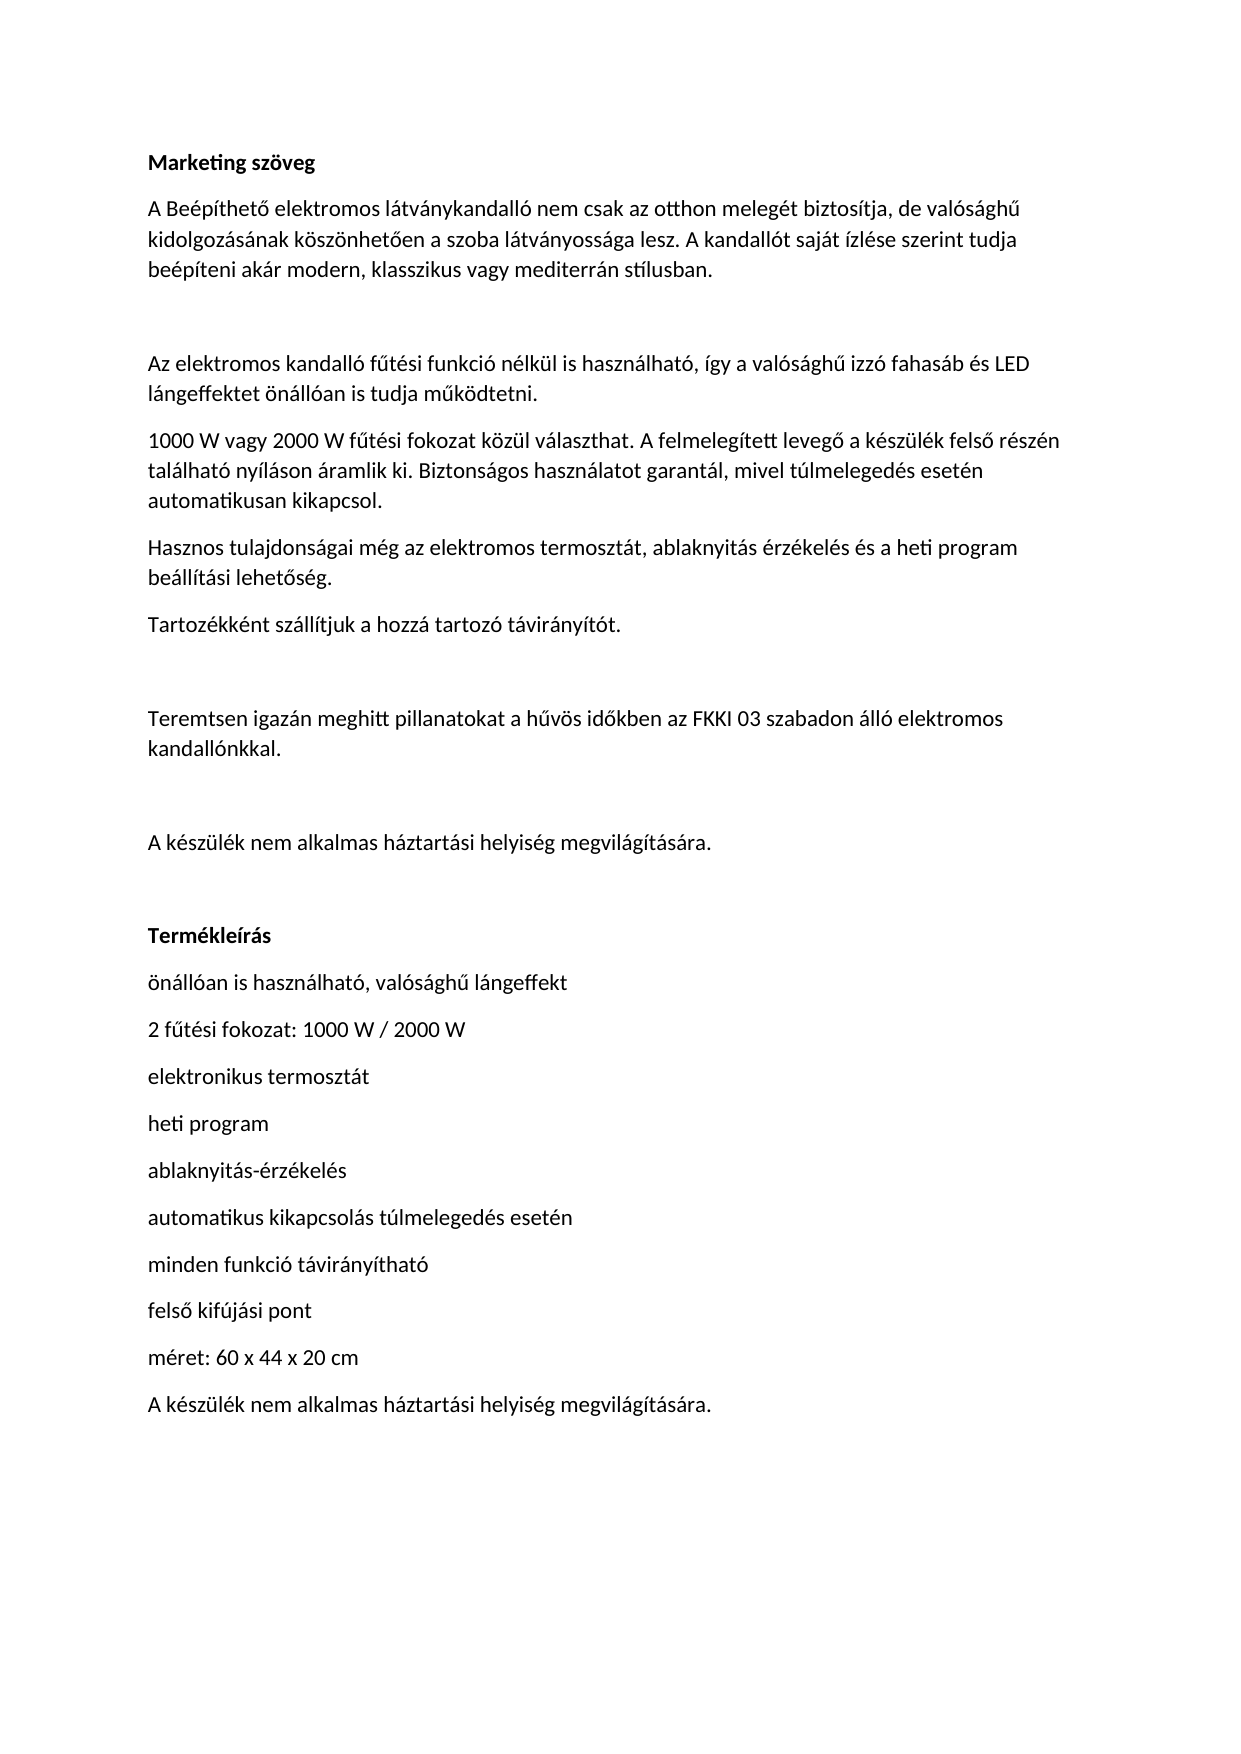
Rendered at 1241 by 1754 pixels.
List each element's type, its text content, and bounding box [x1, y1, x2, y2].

text Hasznos tulajdonságai még az elektromos termosztát, ablaknyitás érzékelés és a heti program beállítási lehetőség. [148, 533, 1093, 591]
text Teremtsen igazán meghitt pillanatokat a hűvös időkben az FKKI 03 szabadon álló elektromos kandallónkkal. [148, 704, 1093, 762]
text heti program [148, 1109, 1093, 1137]
text A készülék nem alkalmas háztartási helyiség megvilágítására. [148, 828, 1093, 856]
text Tartozékként szállítjuk a hozzá tartozó távirányítót. [148, 610, 1093, 638]
text automatikus kikapcsolás túlmelegedés esetén [148, 1203, 1093, 1231]
text 2 fűtési fokozat: 1000 W / 2000 W [148, 1015, 1093, 1043]
text Az elektromos kandalló fűtési funkció nélkül is használható, így a valósághű izzó fahasáb és LED lángeffektet önállóan is tudja működtetni. [148, 349, 1093, 407]
text Termékleírás [148, 922, 1093, 949]
text Marketing szöveg [148, 148, 1093, 176]
text 1000 W vagy 2000 W fűtési fokozat közül választhat. A felmelegített levegő a készülék felső részén található nyíláson áramlik ki. Biztonságos használatot garantál, mivel túlmelegedés esetén automatikusan kikapcsol. [148, 426, 1093, 514]
text minden funkció távirányítható [148, 1250, 1093, 1278]
text elektronikus termosztát [148, 1062, 1093, 1090]
text ablaknyitás-érzékelés [148, 1156, 1093, 1184]
text A készülék nem alkalmas háztartási helyiség megvilágítására. [148, 1390, 1093, 1418]
text felső kifújási pont [148, 1297, 1093, 1324]
text A Beépíthető elektromos látványkandalló nem csak az otthon melegét biztosítja, de valósághű kidolgozásának köszönhetően a szoba látványossága lesz. A kandallót saját ízlése szerint tudja beépíteni akár modern, klasszikus vagy mediterrán stílusban. [148, 194, 1093, 283]
text méret: 60 x 44 x 20 cm [148, 1343, 1093, 1371]
text önállóan is használható, valósághű lángeffekt [148, 968, 1093, 996]
